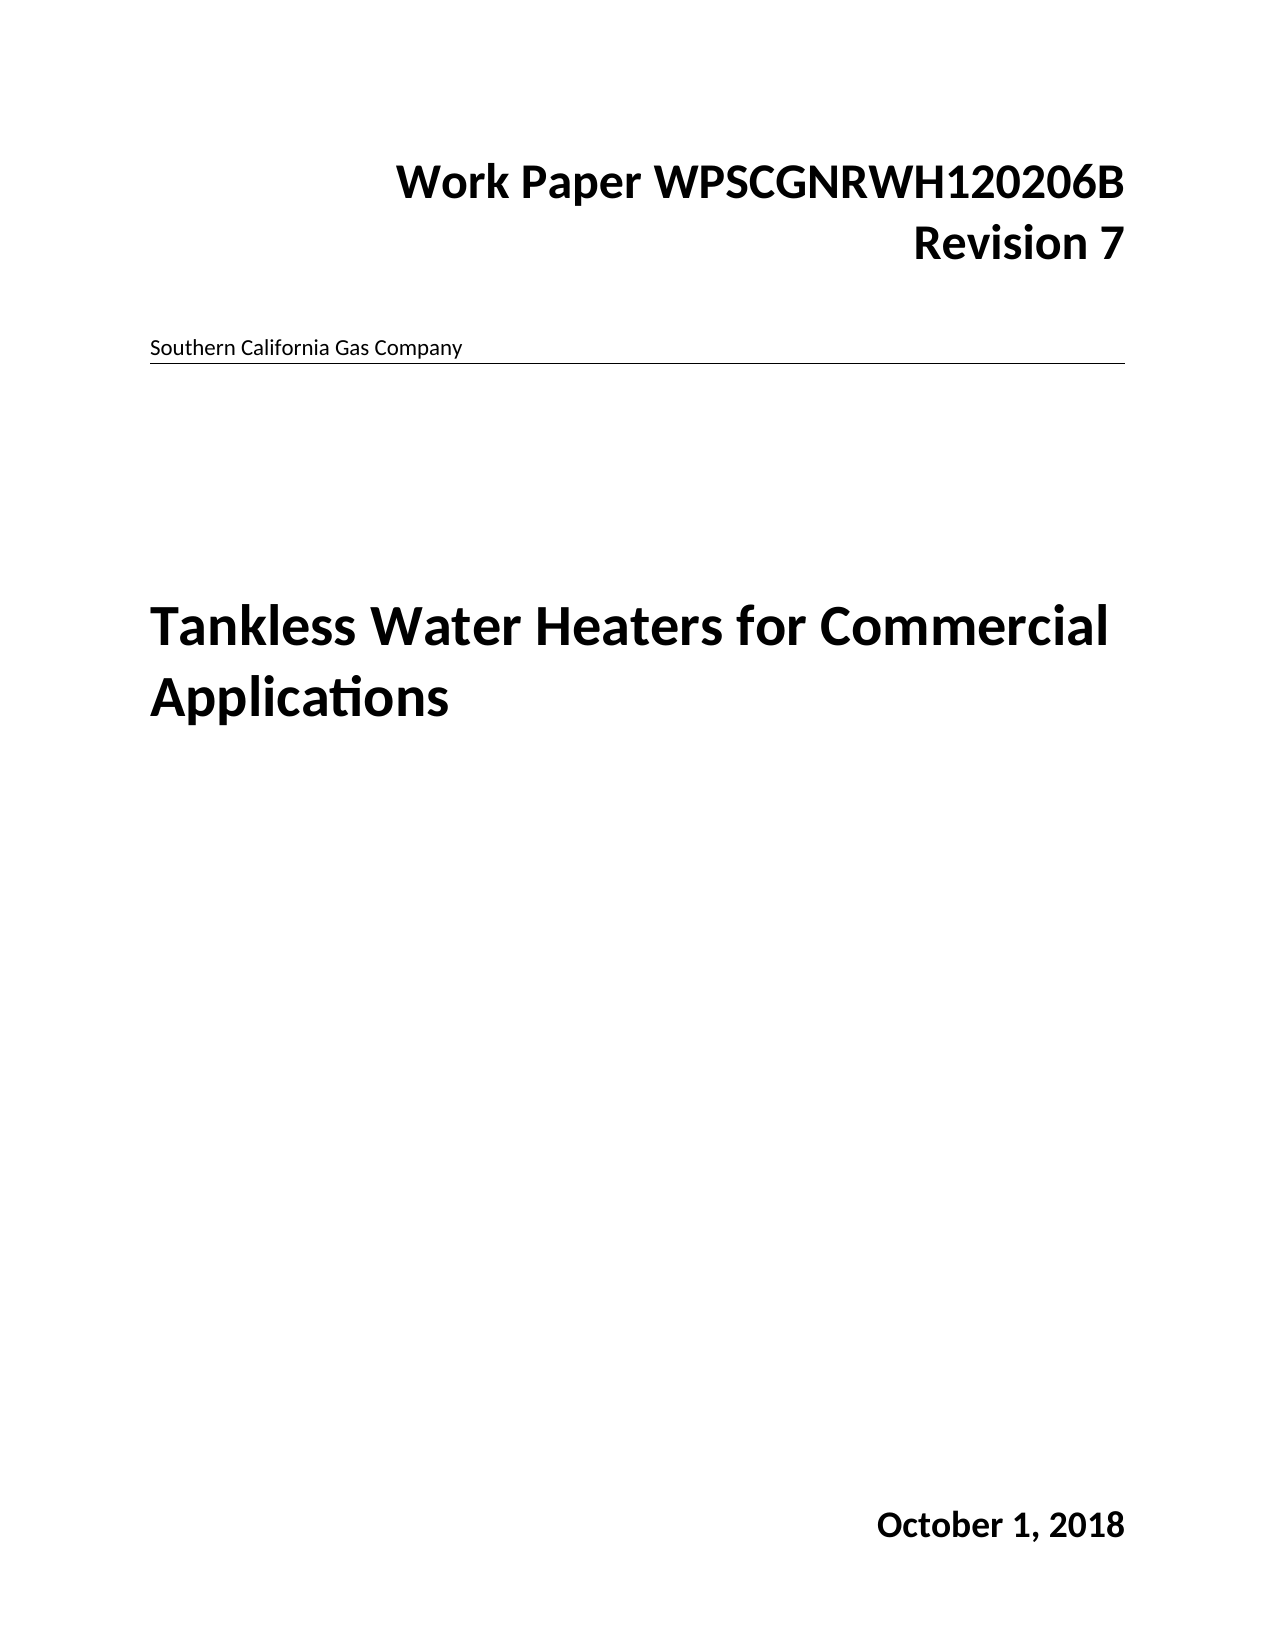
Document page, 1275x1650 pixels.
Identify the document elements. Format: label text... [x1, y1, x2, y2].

text Work Paper [150, 150, 1125, 211]
text Tankless Water Heaters for Commercial Applications [150, 588, 1125, 731]
